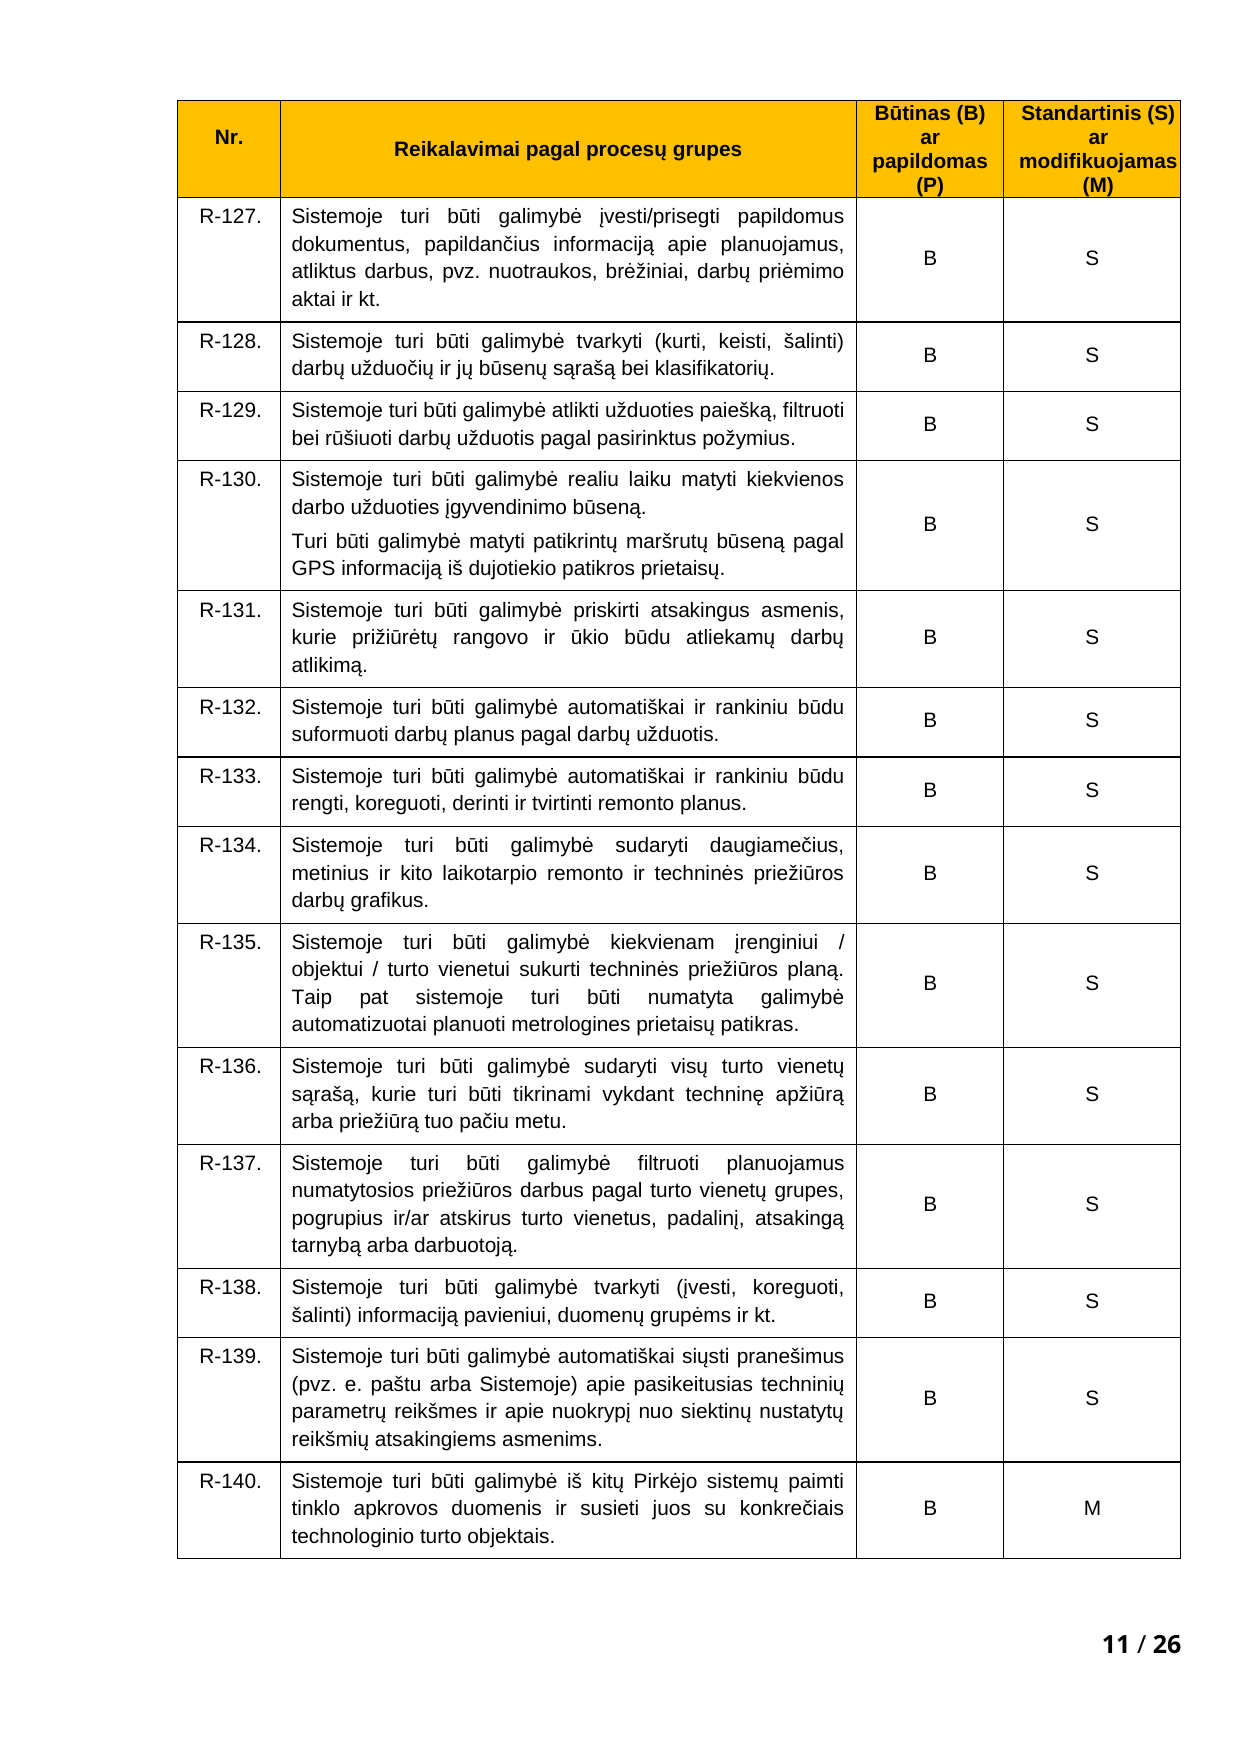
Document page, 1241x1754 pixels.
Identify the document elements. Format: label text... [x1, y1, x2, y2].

table_cell B [857, 1338, 1003, 1461]
table_cell B [857, 758, 1003, 826]
table_cell B [857, 1048, 1003, 1143]
table_cell Sistemoje turi būti galimybė kiekvienam įrenginiui / objektui / turto vienetui sukurti techninės priežiūros planą. Taip pat sistemoje turi būti numatyta galimybė automatizuotai planuoti metrologines prietaisų patikras. [281, 924, 856, 1047]
table_cell [178, 323, 280, 391]
table_cell [178, 688, 280, 756]
table_cell B [857, 392, 1003, 460]
table_cell Sistemoje turi būti galimybė priskirti atsakingus asmenis, kurie prižiūrėtų rangovo ir ūkio būdu atliekamų darbų atlikimą. [281, 591, 856, 687]
table_cell Sistemoje turi būti galimybė automatiškai ir rankiniu būdu rengti, koreguoti, derinti ir tvirtinti remonto planus. [281, 758, 856, 826]
table_header Būtinas (B) ar papildomas (P) [857, 101, 1003, 197]
table_cell S [1004, 198, 1180, 321]
table_header Nr. [178, 101, 280, 197]
table_cell B [857, 198, 1003, 321]
table_cell B [857, 591, 1003, 687]
table_cell B [857, 688, 1003, 756]
table_cell M [1004, 1463, 1180, 1558]
table_cell B [857, 1145, 1003, 1268]
table_cell S [1004, 323, 1180, 391]
table_header Standartinis (S) ar modifikuojamas (M) [1004, 101, 1180, 197]
table_cell B [857, 323, 1003, 391]
table_cell S [1004, 924, 1180, 1047]
table_cell B [857, 1463, 1003, 1558]
table_cell [178, 827, 280, 922]
table_cell [178, 1269, 280, 1337]
table_cell [178, 461, 280, 590]
table_cell Sistemoje turi būti galimybė realiu laiku matyti kiekvienos darbo užduoties įgyvendinimo būseną. Turi būti galimybė matyti patikrintų maršrutų būseną pagal GPS informaciją iš dujotiekio patikros prietaisų. [281, 461, 856, 590]
table_cell S [1004, 392, 1180, 460]
table_cell [178, 758, 280, 826]
table_cell B [857, 924, 1003, 1047]
table_cell S [1004, 1145, 1180, 1268]
table_cell S [1004, 1338, 1180, 1461]
table_cell S [1004, 1269, 1180, 1337]
table_cell Sistemoje turi būti galimybė atlikti užduoties paiešką, filtruoti bei rūšiuoti darbų užduotis pagal pasirinktus požymius. [281, 392, 856, 460]
table_cell [178, 591, 280, 687]
table_cell B [857, 827, 1003, 922]
table_cell [178, 1338, 280, 1461]
table_cell Sistemoje turi būti galimybė tvarkyti (kurti, keisti, šalinti) darbų užduočių ir jų būsenų sąrašą bei klasifikatorių. [281, 323, 856, 391]
table_cell S [1004, 591, 1180, 687]
table_cell Sistemoje turi būti galimybė iš kitų Pirkėjo sistemų paimti tinklo apkrovos duomenis ir susieti juos su konkrečiais technologinio turto objektais. [281, 1463, 856, 1558]
table_cell [178, 1145, 280, 1268]
table_cell Sistemoje turi būti galimybė automatiškai ir rankiniu būdu suformuoti darbų planus pagal darbų užduotis. [281, 688, 856, 756]
table_header Reikalavimai pagal procesų grupes [281, 101, 856, 197]
table_cell [178, 924, 280, 1047]
table_cell Sistemoje turi būti galimybė filtruoti planuojamus numatytosios priežiūros darbus pagal turto vienetų grupes, pogrupius ir/ar atskirus turto vienetus, padalinį, atsakingą tarnybą arba darbuotoją. [281, 1145, 856, 1268]
table_cell S [1004, 688, 1180, 756]
table_cell S [1004, 461, 1180, 590]
table_cell Sistemoje turi būti galimybė tvarkyti (įvesti, koreguoti, šalinti) informaciją pavieniui, duomenų grupėms ir kt. [281, 1269, 856, 1337]
table_cell [178, 1048, 280, 1143]
table_cell Sistemoje turi būti galimybė įvesti/prisegti papildomus dokumentus, papildančius informaciją apie planuojamus, atliktus darbus, pvz. nuotraukos, brėžiniai, darbų priėmimo aktai ir kt. [281, 198, 856, 321]
table_cell S [1004, 1048, 1180, 1143]
table_cell B [857, 1269, 1003, 1337]
table_cell Sistemoje turi būti galimybė sudaryti visų turto vienetų sąrašą, kurie turi būti tikrinami vykdant techninę apžiūrą arba priežiūrą tuo pačiu metu. [281, 1048, 856, 1143]
table_cell [178, 198, 280, 321]
table_cell B [857, 461, 1003, 590]
table_cell [178, 392, 280, 460]
table_cell Sistemoje turi būti galimybė sudaryti daugiamečius, metinius ir kito laikotarpio remonto ir techninės priežiūros darbų grafikus. [281, 827, 856, 922]
table_cell Sistemoje turi būti galimybė automatiškai siųsti pranešimus (pvz. e. paštu arba Sistemoje) apie pasikeitusias techninių parametrų reikšmes ir apie nuokrypį nuo siektinų nustatytų reikšmių atsakingiems asmenims. [281, 1338, 856, 1461]
table_cell S [1004, 758, 1180, 826]
table_cell [178, 1463, 280, 1558]
table_cell S [1004, 827, 1180, 922]
